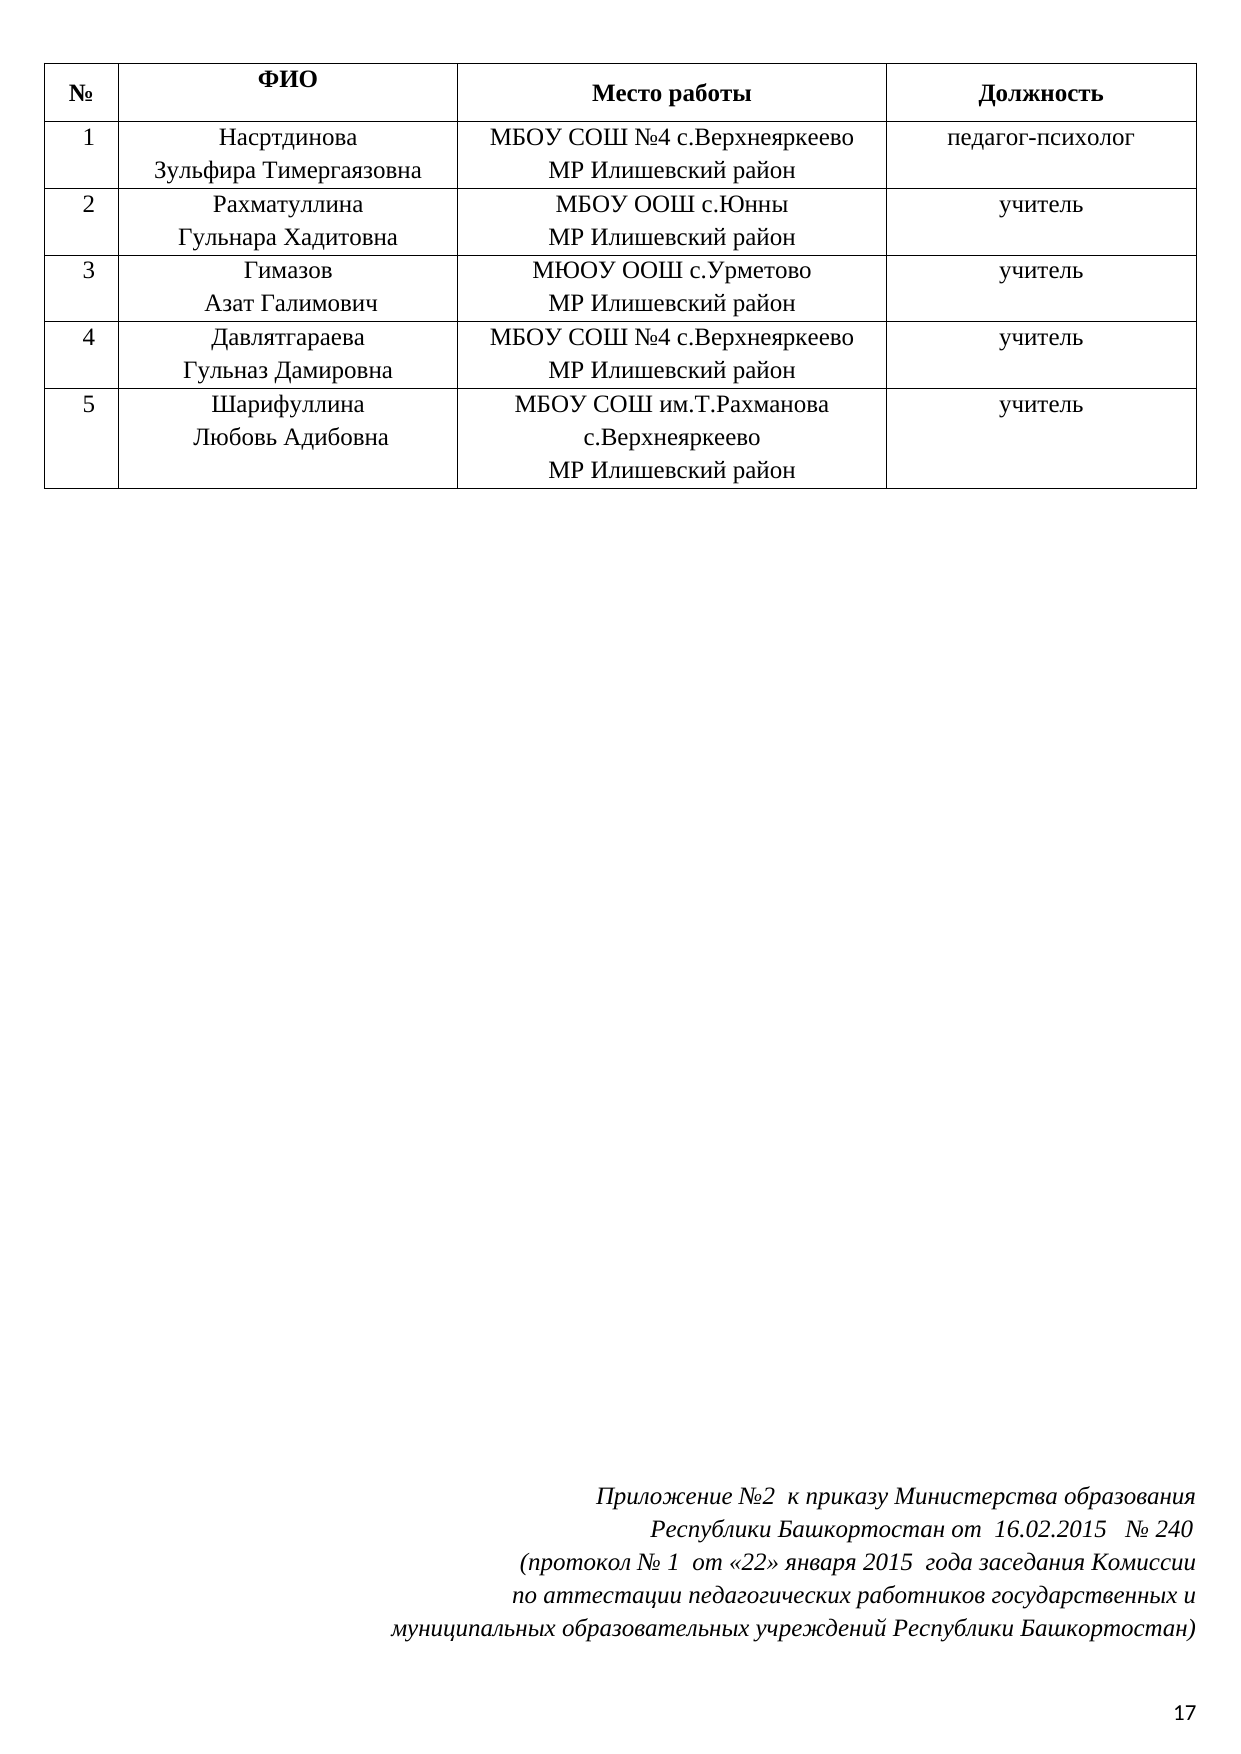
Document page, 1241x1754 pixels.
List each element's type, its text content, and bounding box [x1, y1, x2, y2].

table_cell МБОУ СОШ им.Т.Рахманова с.Верхнеяркеево МР Илишевский район [458, 389, 886, 487]
table_cell 3 [45, 256, 118, 321]
table_cell Рахматуллина Гульнара Хадитовна [119, 189, 457, 254]
table_header Должность [887, 64, 1196, 121]
table_header Место работы [458, 64, 886, 121]
table_cell педагог-психолог [887, 122, 1196, 188]
table_cell учитель [887, 189, 1196, 254]
table_cell Гимазов Азат Галимович [119, 256, 457, 321]
text (протокол № 1 от «22» января 2015 года заседания Комиссии [177, 1547, 1196, 1576]
table_cell 4 [45, 322, 118, 388]
table_cell МБОУ ООШ с.Юнны МР Илишевский район [458, 189, 886, 254]
table_cell Насртдинова Зульфира Тимергаязовна [119, 122, 457, 188]
table_cell МБОУ СОШ №4 с.Верхнеяркеево МР Илишевский район [458, 322, 886, 388]
table_cell МЮОУ ООШ с.Урметово МР Илишевский район [458, 256, 886, 321]
text Республики Башкортостан от 16.02.2015 № 240 [177, 1514, 1196, 1542]
table_cell 2 [45, 189, 118, 254]
table_cell МБОУ СОШ №4 с.Верхнеяркеево МР Илишевский район [458, 122, 886, 188]
table_cell Шарифуллина Любовь Адибовна [119, 389, 457, 487]
table_cell учитель [887, 389, 1196, 487]
text по аттестации педагогических работников государственных и [177, 1580, 1196, 1608]
text муниципальных образовательных учреждений Республики Башкортостан) [177, 1613, 1196, 1642]
table_cell Давлятгараева Гульназ Дамировна [119, 322, 457, 388]
table_header № [45, 64, 118, 121]
table_cell учитель [887, 322, 1196, 388]
table_header ФИО [119, 64, 457, 121]
text Приложение №2 к приказу Министерства образования [177, 1481, 1196, 1509]
table_cell 1 [45, 122, 118, 188]
table_cell 5 [45, 389, 118, 487]
table_cell учитель [887, 256, 1196, 321]
